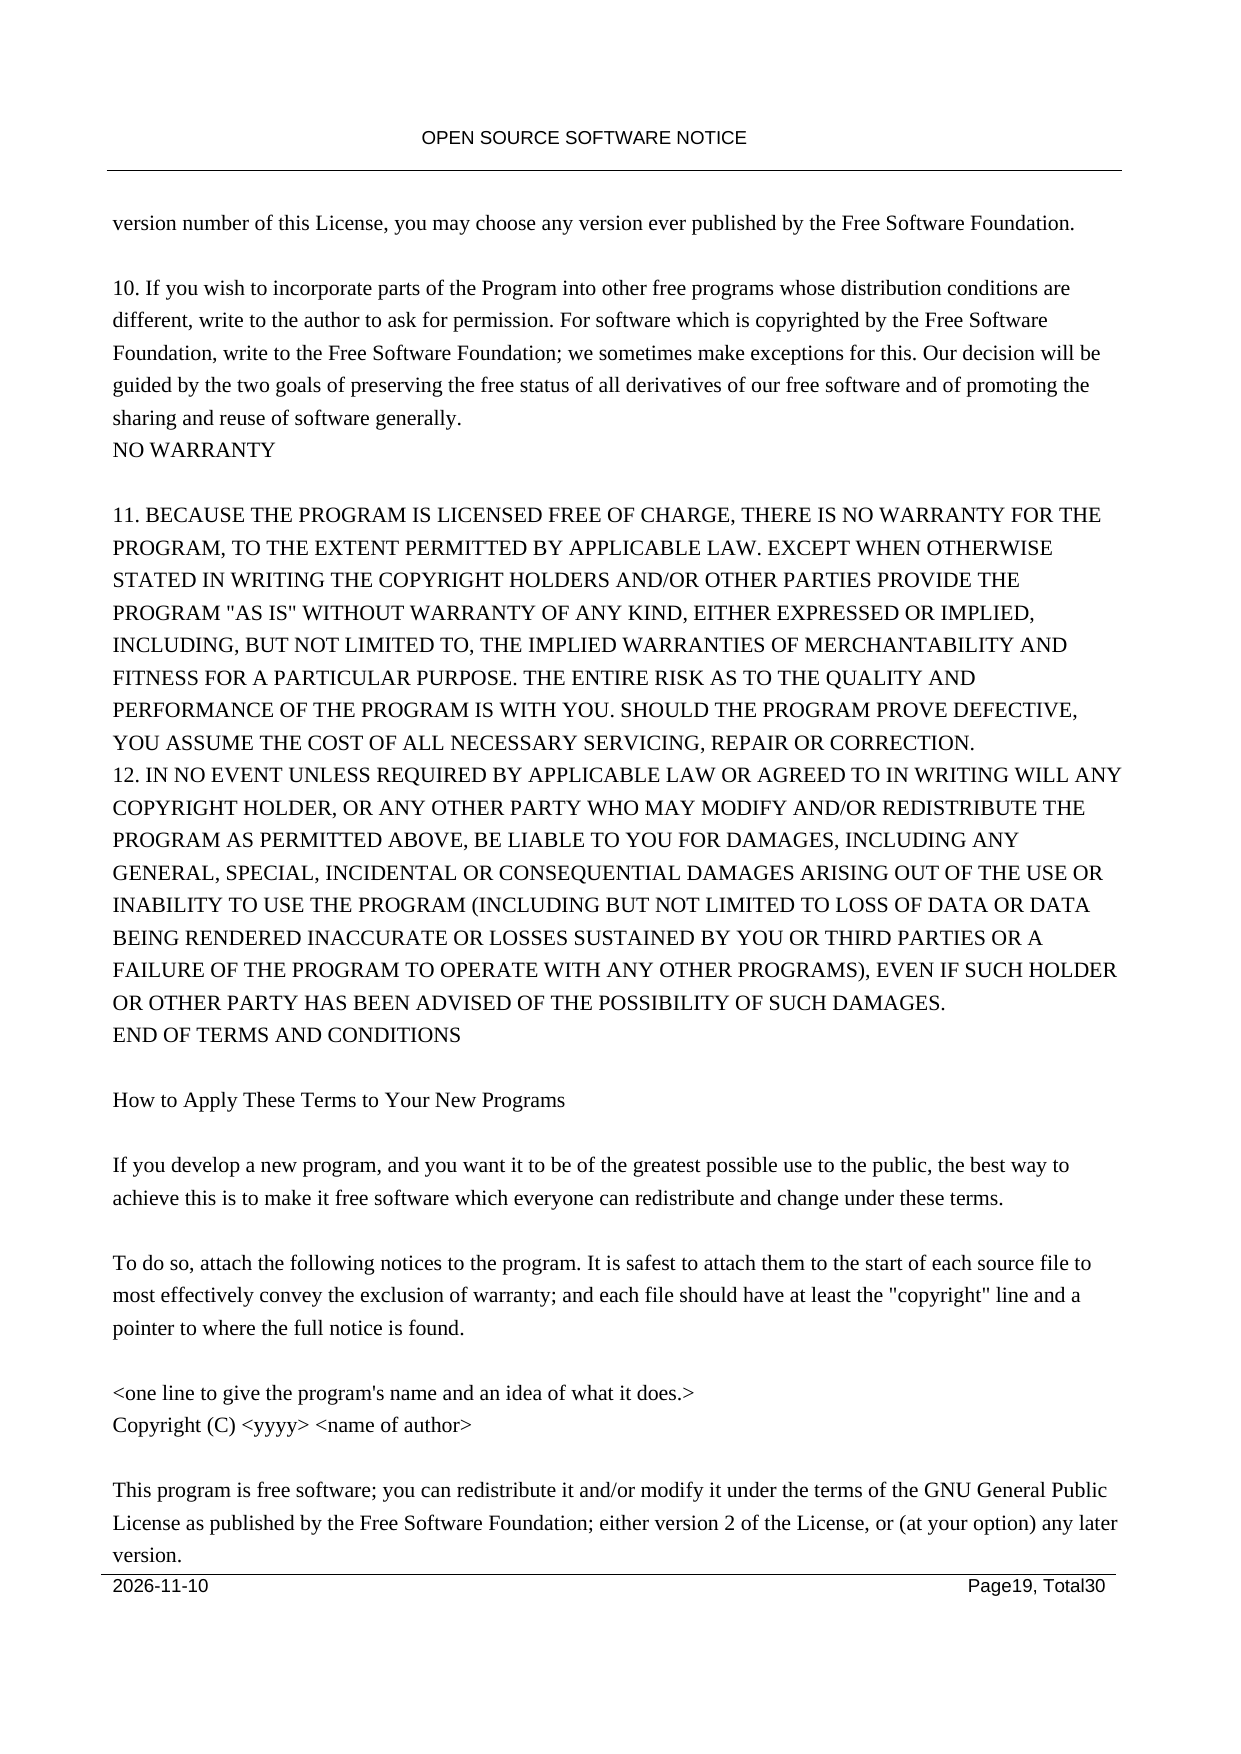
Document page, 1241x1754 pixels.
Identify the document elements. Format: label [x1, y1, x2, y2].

text [112, 206, 1128, 1571]
